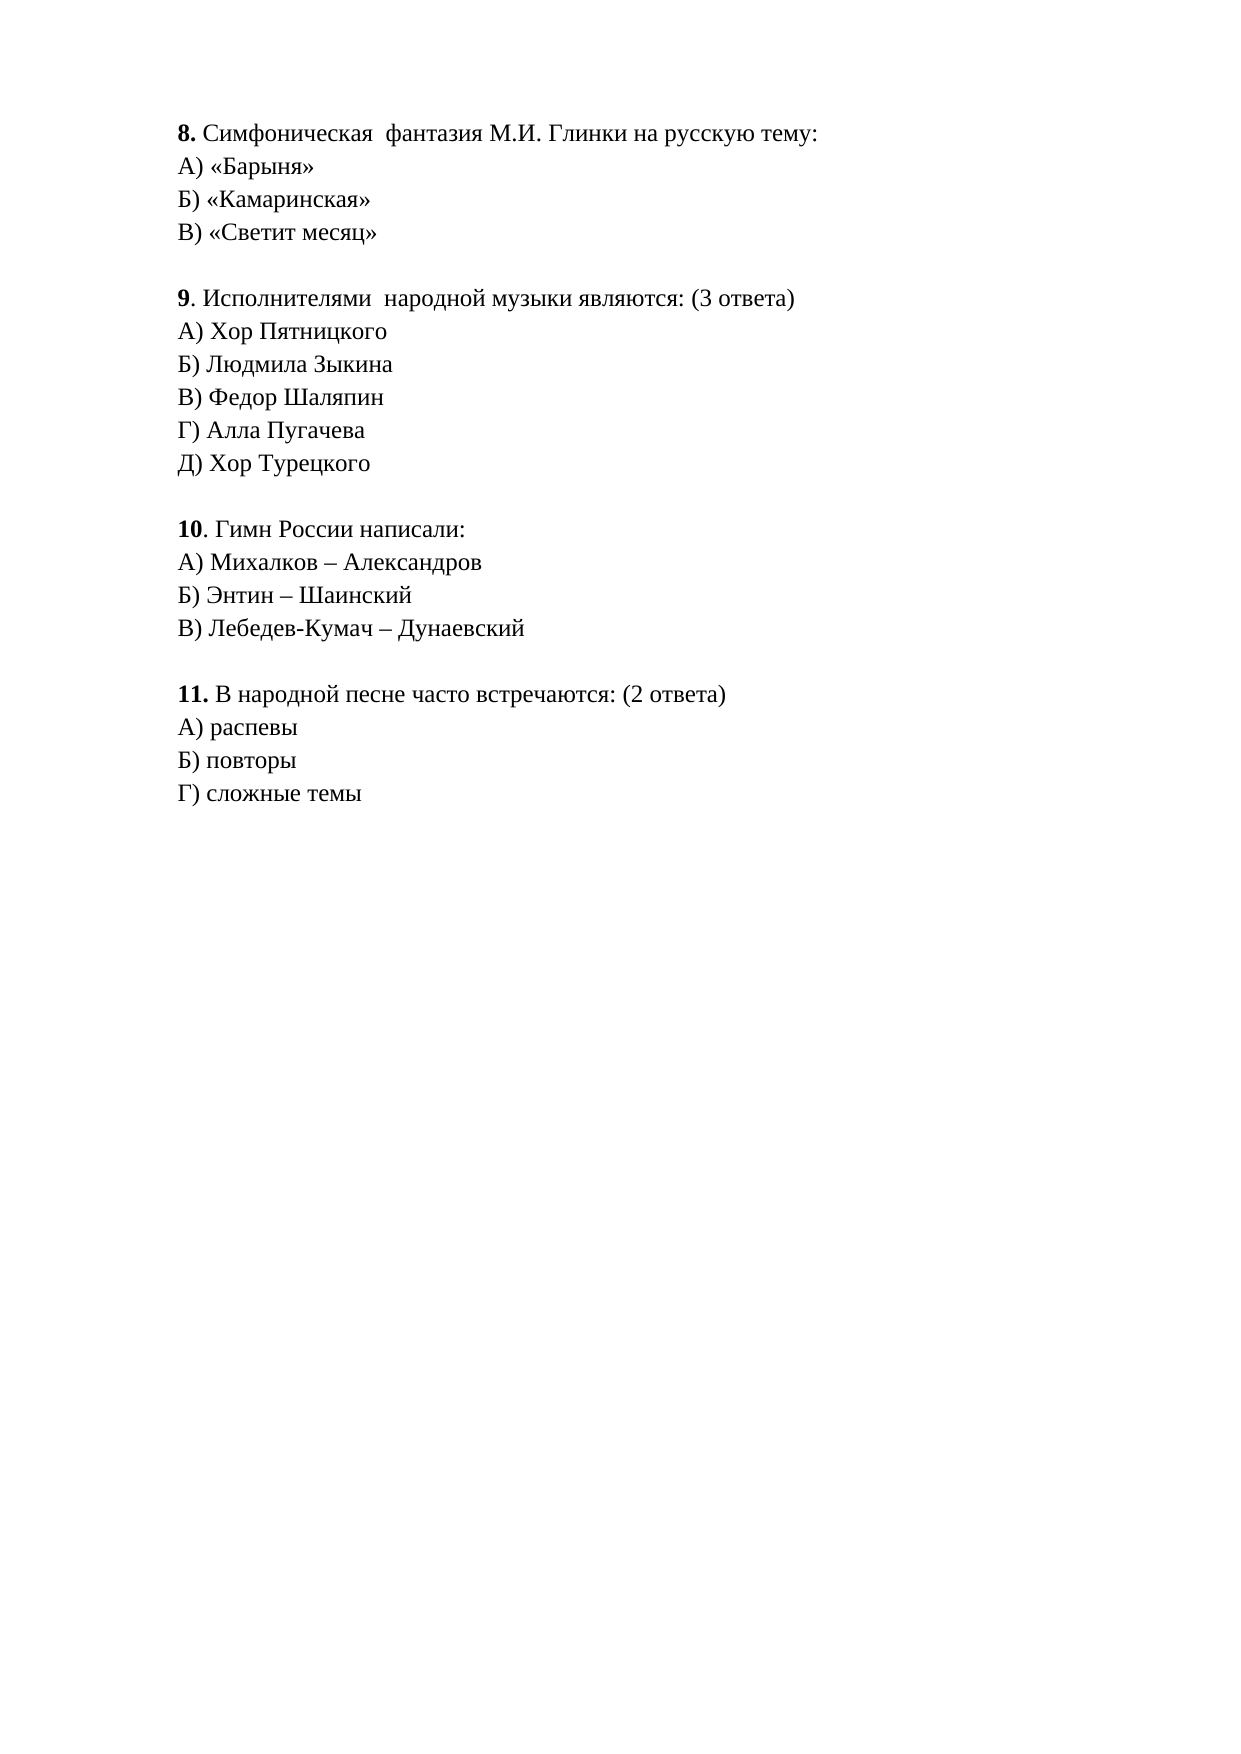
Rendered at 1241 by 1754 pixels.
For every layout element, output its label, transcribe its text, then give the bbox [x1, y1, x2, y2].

text В) «Светит месяц» [177, 217, 1152, 246]
text Б) Людмила Зыкина [177, 349, 1152, 378]
text 10. Гимн России написали: [177, 514, 1152, 543]
text Г) сложные темы [177, 778, 1152, 807]
text А) «Барыня» [177, 151, 1152, 180]
text Г) Алла Пугачева [177, 415, 1152, 444]
text А) Михалков – Александров [177, 547, 1152, 576]
text 9. Исполнителями народной музыки являются: (3 ответа) [177, 283, 1152, 312]
text В) Лебедев-Кумач – Дунаевский [177, 613, 1152, 642]
text Б) «Камаринская» [177, 184, 1152, 213]
text 8. Симфоническая фантазия М.И. Глинки на русскую тему: [177, 118, 1152, 147]
text А) распевы [177, 712, 1152, 741]
text Б) повторы [177, 746, 1152, 774]
text 11. В народной песне часто встречаются: (2 ответа) [177, 679, 1152, 708]
text А) Хор Пятницкого [177, 316, 1152, 345]
text Б) Энтин – Шаинский [177, 580, 1152, 609]
text В) Федор Шаляпин [177, 382, 1152, 411]
text Д) Хор Турецкого [177, 448, 1152, 477]
